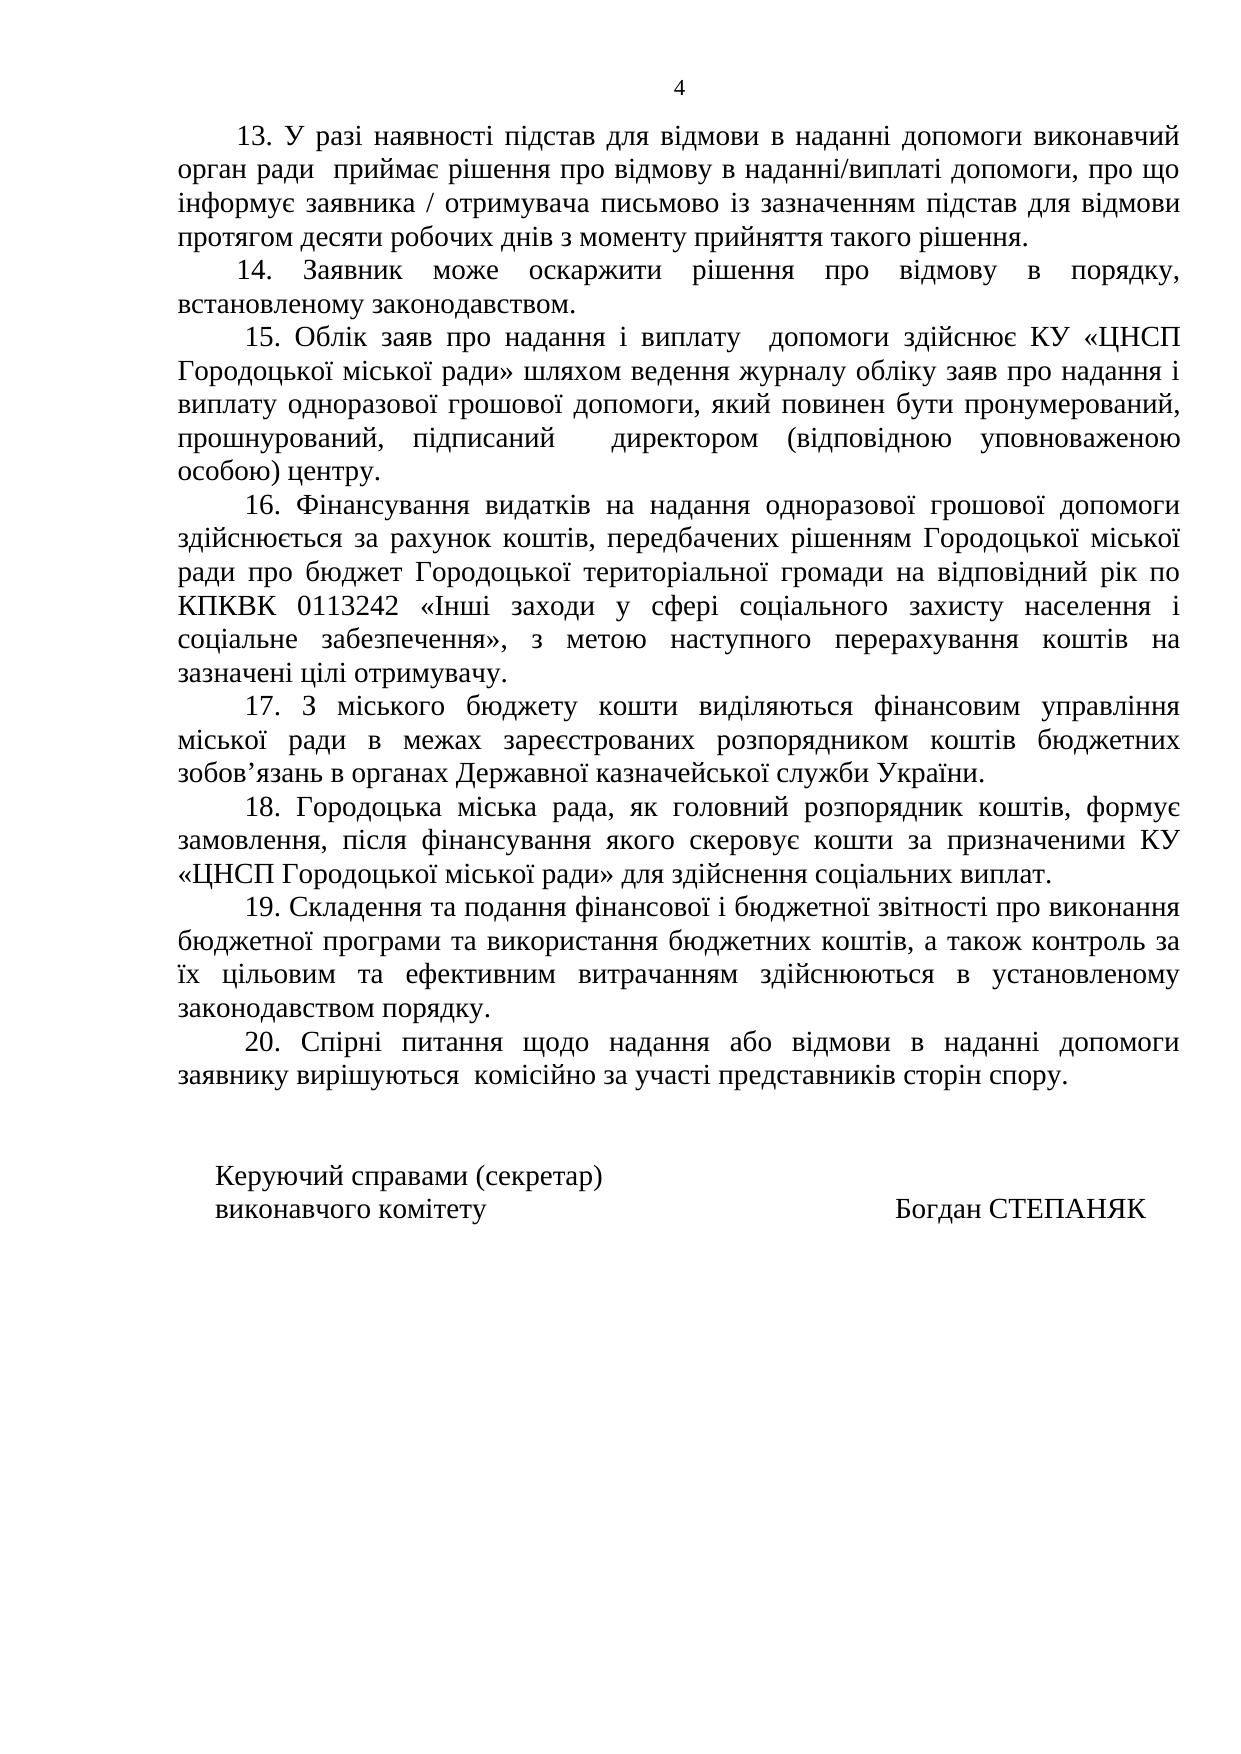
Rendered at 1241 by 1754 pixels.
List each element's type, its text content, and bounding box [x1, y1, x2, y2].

text 18. Городоцька міська рада, як головний розпорядник коштів, формує замовлення, після фінансування якого скеровує кошти за призначеними КУ «ЦНСП Городоцької міської ради» для здійснення соціальних виплат. [177, 789, 1181, 889]
text 20. Спірні питання щодо надання або відмови в наданні допомоги заявнику вирішуються комісійно за участі представників сторін спору. [177, 1024, 1181, 1091]
text 16. Фінансування видатків на надання одноразової грошової допомоги здійснюється за рахунок коштів, передбачених рішенням Городоцької міської ради про бюджет Городоцької територіальної громади на відповідний рік по КПКВК 0113242 «Інші заходи у сфері соціального захисту населення і соціальне забезпечення», з метою наступного перерахування коштів на зазначені цілі отримувачу. [177, 487, 1181, 688]
text 19. Складення та подання фінансової і бюджетної звітності про виконання бюджетної програми та використання бюджетних коштів, а також контроль за їх цільовим та ефективним витрачанням здійснюються в установленому законодавством порядку. [177, 889, 1181, 1024]
text 13. У разі наявності підстав для відмови в наданні допомоги виконавчий орган ради приймає рішення про відмову в наданні/виплаті допомоги, про що інформує заявника / отримувача письмово із зазначенням підстав для відмови протягом десяти робочих днів з моменту прийняття такого рішення. [177, 118, 1181, 252]
text 15. Облік заяв про надання і виплату допомоги здійснює КУ «ЦНСП Городоцької міської ради» шляхом ведення журналу обліку заяв про надання і виплату одноразової грошової допомоги, який повинен бути пронумерований, прошнурований, підписаний директором (відповідною уповноваженою особою) центру. [177, 319, 1181, 487]
text виконавчого комітету Богдан СТЕПАНЯК [148, 1191, 1181, 1225]
text 17. З міського бюджету кошти виділяються фінансовим управління міської ради в межах зареєстрованих розпорядником коштів бюджетних зобов’язань в органах Державної казначейської служби України. [177, 688, 1181, 789]
text 14. Заявник може оскаржити рішення про відмову в порядку, встановленому законодавством. [177, 252, 1181, 319]
text Керуючий справами (секретар) [148, 1158, 1181, 1191]
